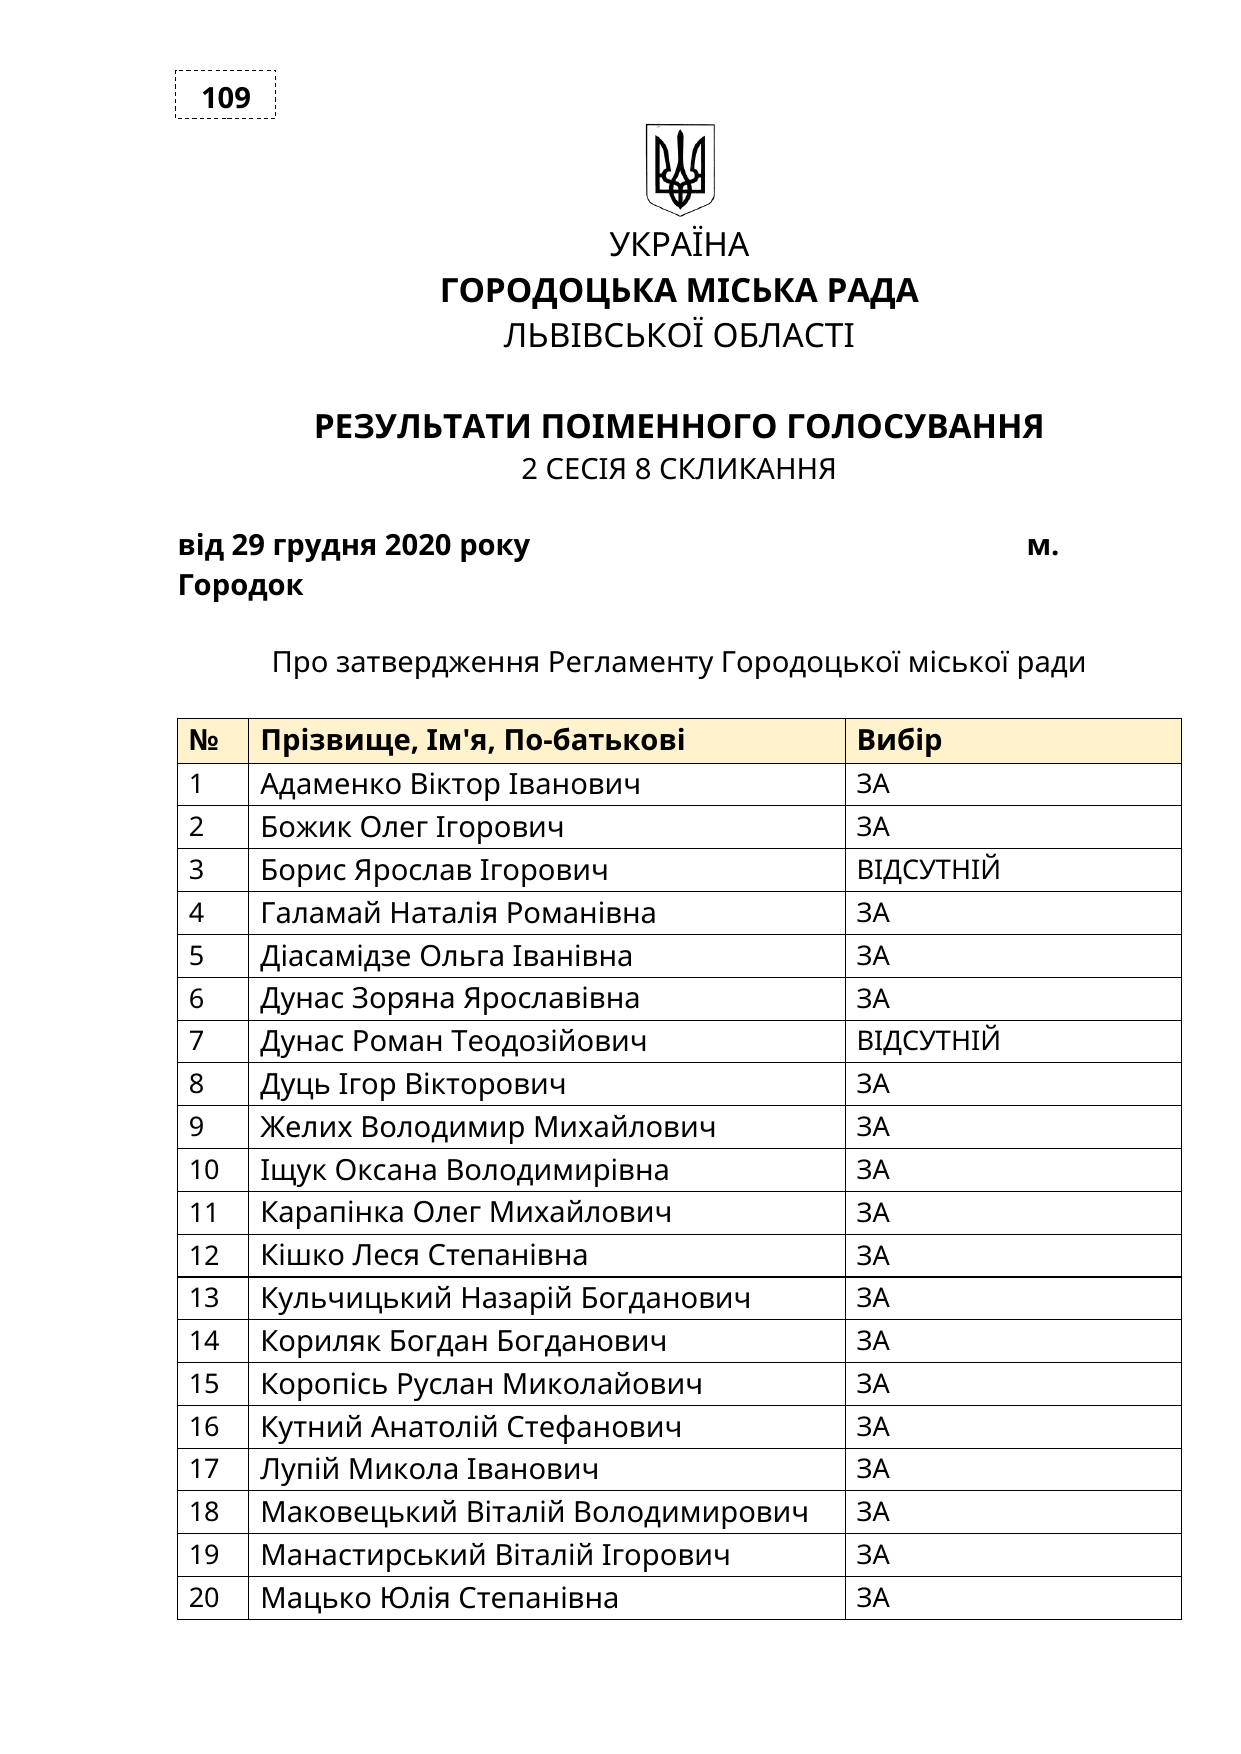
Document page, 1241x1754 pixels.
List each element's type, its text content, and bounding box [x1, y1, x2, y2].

table_cell ЗА [846, 1491, 1181, 1533]
table_cell ЗА [846, 1363, 1181, 1405]
table_cell 14 [178, 1320, 248, 1362]
table_cell 20 [178, 1577, 248, 1619]
table_cell Діасамідзе Ольга Іванівна [249, 935, 845, 977]
table_cell 6 [178, 978, 248, 1019]
text Про затвердження Регламенту Городоцької міської ради [177, 641, 1181, 681]
table_cell Божик Олег Ігорович [249, 806, 845, 848]
table_cell 15 [178, 1363, 248, 1405]
table_cell 16 [178, 1406, 248, 1448]
table_cell Маковецький Віталій Володимирович [249, 1491, 845, 1533]
table_cell ЗА [846, 1149, 1181, 1191]
table_cell ЗА [846, 892, 1181, 934]
table_cell Мацько Юлія Степанівна [249, 1577, 845, 1619]
text 2 СЕСІЯ 8 СКЛИКАННЯ [177, 448, 1181, 488]
table_cell ЗА [846, 1235, 1181, 1276]
table_header Прізвище, Ім'я, По-батькові [249, 719, 845, 763]
table_cell ЗА [846, 1320, 1181, 1362]
picture [633, 118, 726, 221]
table_cell ЗА [846, 806, 1181, 848]
table_cell Карапінка Олег Михайлович [249, 1192, 845, 1233]
table_cell Кішко Леся Степанівна [249, 1235, 845, 1276]
table_cell Галамай Наталія Романівна [249, 892, 845, 934]
table_cell 3 [178, 849, 248, 891]
table_cell ЗА [846, 1534, 1181, 1576]
table_cell ЗА [846, 1278, 1181, 1319]
table_cell Кориляк Богдан Богданович [249, 1320, 845, 1362]
table_cell 5 [178, 935, 248, 977]
table_cell ЗА [846, 1192, 1181, 1233]
table_cell ВІДСУТНІЙ [846, 1021, 1181, 1062]
table_cell Дуць Ігор Вікторович [249, 1063, 845, 1105]
table_cell ЗА [846, 1063, 1181, 1105]
table_header Вибір [846, 719, 1181, 763]
table_cell ВІДСУТНІЙ [846, 849, 1181, 891]
text РЕЗУЛЬТАТИ ПОІМЕННОГО ГОЛОСУВАННЯ [177, 403, 1181, 448]
table_cell ЗА [846, 1449, 1181, 1490]
text від 29 грудня 2020 року м. Городок [177, 525, 1181, 604]
table_cell 11 [178, 1192, 248, 1233]
table_cell Іщук Оксана Володимирівна [249, 1149, 845, 1191]
table_cell Манастирський Віталій Ігорович [249, 1534, 845, 1576]
table_cell Лупій Микола Іванович [249, 1449, 845, 1490]
table_cell 8 [178, 1063, 248, 1105]
table_cell 4 [178, 892, 248, 934]
table_cell ЗА [846, 1106, 1181, 1148]
table_cell 19 [178, 1534, 248, 1576]
table_cell Борис Ярослав Ігорович [249, 849, 845, 891]
text ГОРОДОЦЬКА МІСЬКА РАДА [177, 266, 1181, 312]
text ЛЬВІВСЬКОЇ ОБЛАСТІ [177, 312, 1181, 357]
table_cell Дунас Роман Теодозійович [249, 1021, 845, 1062]
text УКРАЇНА [177, 221, 1181, 266]
table_cell 10 [178, 1149, 248, 1191]
table_cell 7 [178, 1021, 248, 1062]
table_cell Адаменко Віктор Іванович [249, 764, 845, 805]
table_cell ЗА [846, 978, 1181, 1019]
table_cell Кутний Анатолій Стефанович [249, 1406, 845, 1448]
table_cell 2 [178, 806, 248, 848]
table_cell Коропісь Руслан Миколайович [249, 1363, 845, 1405]
table_cell 9 [178, 1106, 248, 1148]
table_cell Дунас Зоряна Ярославівна [249, 978, 845, 1019]
table_cell 1 [178, 764, 248, 805]
table_header № [178, 719, 248, 763]
table_cell ЗА [846, 764, 1181, 805]
table_cell 13 [178, 1278, 248, 1319]
table_cell Желих Володимир Михайлович [249, 1106, 845, 1148]
table_cell 18 [178, 1491, 248, 1533]
table_cell ЗА [846, 1577, 1181, 1619]
table_cell 17 [178, 1449, 248, 1490]
table_cell ЗА [846, 1406, 1181, 1448]
table_cell Кульчицький Назарій Богданович [249, 1278, 845, 1319]
table_cell 12 [178, 1235, 248, 1276]
table_cell ЗА [846, 935, 1181, 977]
